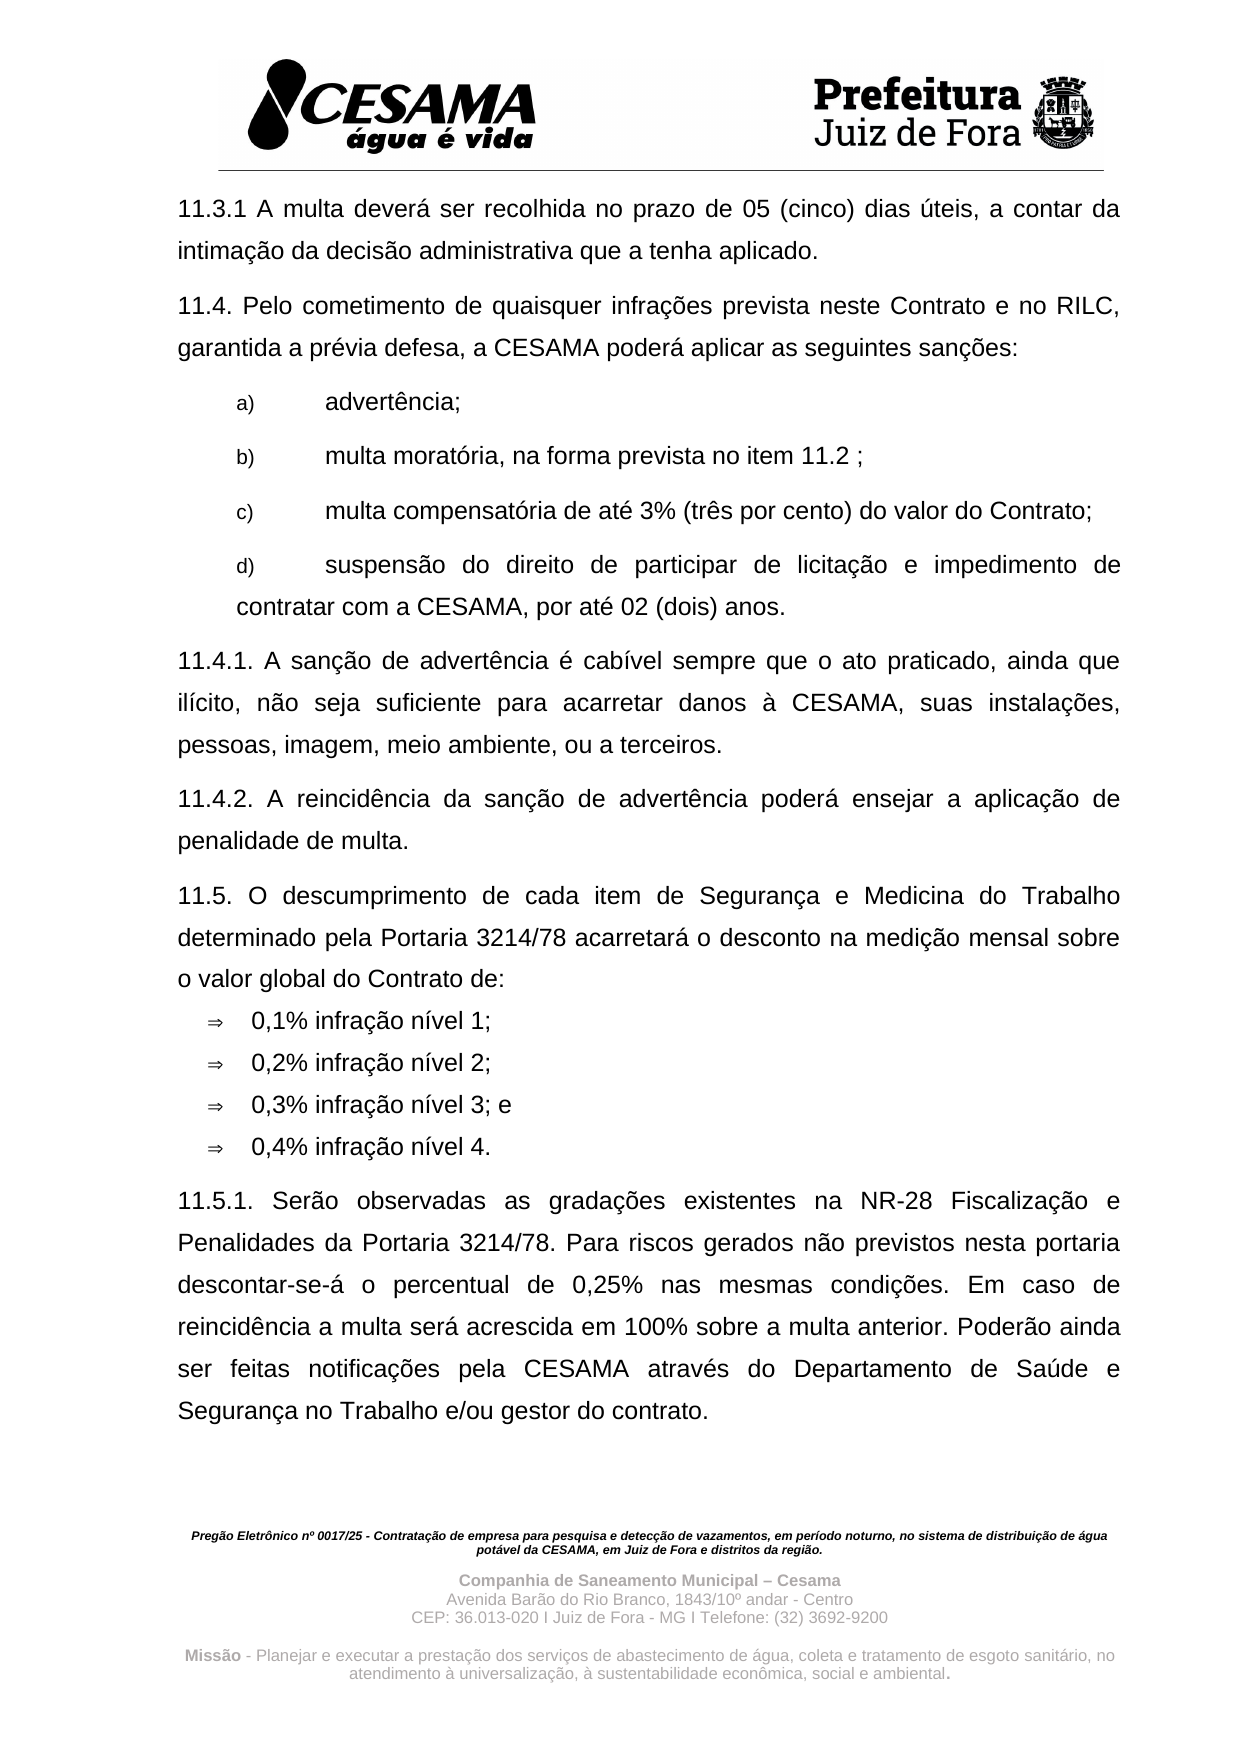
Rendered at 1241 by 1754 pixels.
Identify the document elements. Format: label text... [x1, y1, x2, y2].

list advertência; [236, 388, 1122, 416]
text 11.4.2. A reincidência da sanção de advertência poderá ensejar a aplicação de penalidade de multa. [177, 785, 1122, 855]
picture [218, 59, 1104, 171]
list 0,2% infração nível 2; [207, 1049, 1122, 1077]
list multa compensatória de até 3% (três por cento) do valor do Contrato; [236, 497, 1122, 524]
list 0,4% infração nível 4. [207, 1133, 1122, 1161]
list suspensão do direito de participar de licitação e impedimento de contratar com a CESAMA, por até 02 (dois) anos. [236, 551, 1122, 621]
text 11.5.1. Serão observadas as gradações existentes na NR-28 Fiscalização e Penalidades da Portaria 3214/78. Para riscos gerados não previstos nesta portaria descontar-se-á o percentual de 0,25% nas mesmas condições. Em caso de reincidência a multa será acrescida em 100% sobre a multa anterior. Poderão ainda ser feitas notificações pela CESAMA através do Departamento de Saúde e Segurança no Trabalho e/ou gestor do contrato. [177, 1187, 1122, 1424]
text 11.5. O descumprimento de cada item de Segurança e Medicina do Trabalho determinado pela Portaria 3214/78 acarretará o desconto na medição mensal sobre o valor global do Contrato de: [177, 882, 1122, 993]
list multa moratória, na forma prevista no item 11.2 ; [236, 442, 1122, 470]
text 11.3.1 A multa deverá ser recolhida no prazo de 05 (cinco) dias úteis, a contar da intimação da decisão administrativa que a tenha aplicado. [177, 195, 1122, 265]
list 0,3% infração nível 3; e [207, 1091, 1122, 1119]
list 0,1% infração nível 1; [207, 1007, 1122, 1035]
text 11.4. Pelo cometimento de quaisquer infrações prevista neste Contrato e no RILC, garantida a prévia defesa, a CESAMA poderá aplicar as seguintes sanções: [177, 292, 1122, 361]
text 11.4.1. A sanção de advertência é cabível sempre que o ato praticado, ainda que ilícito, não seja suficiente para acarretar danos à CESAMA, suas instalações, pessoas, imagem, meio ambiente, ou a terceiros. [177, 647, 1122, 759]
